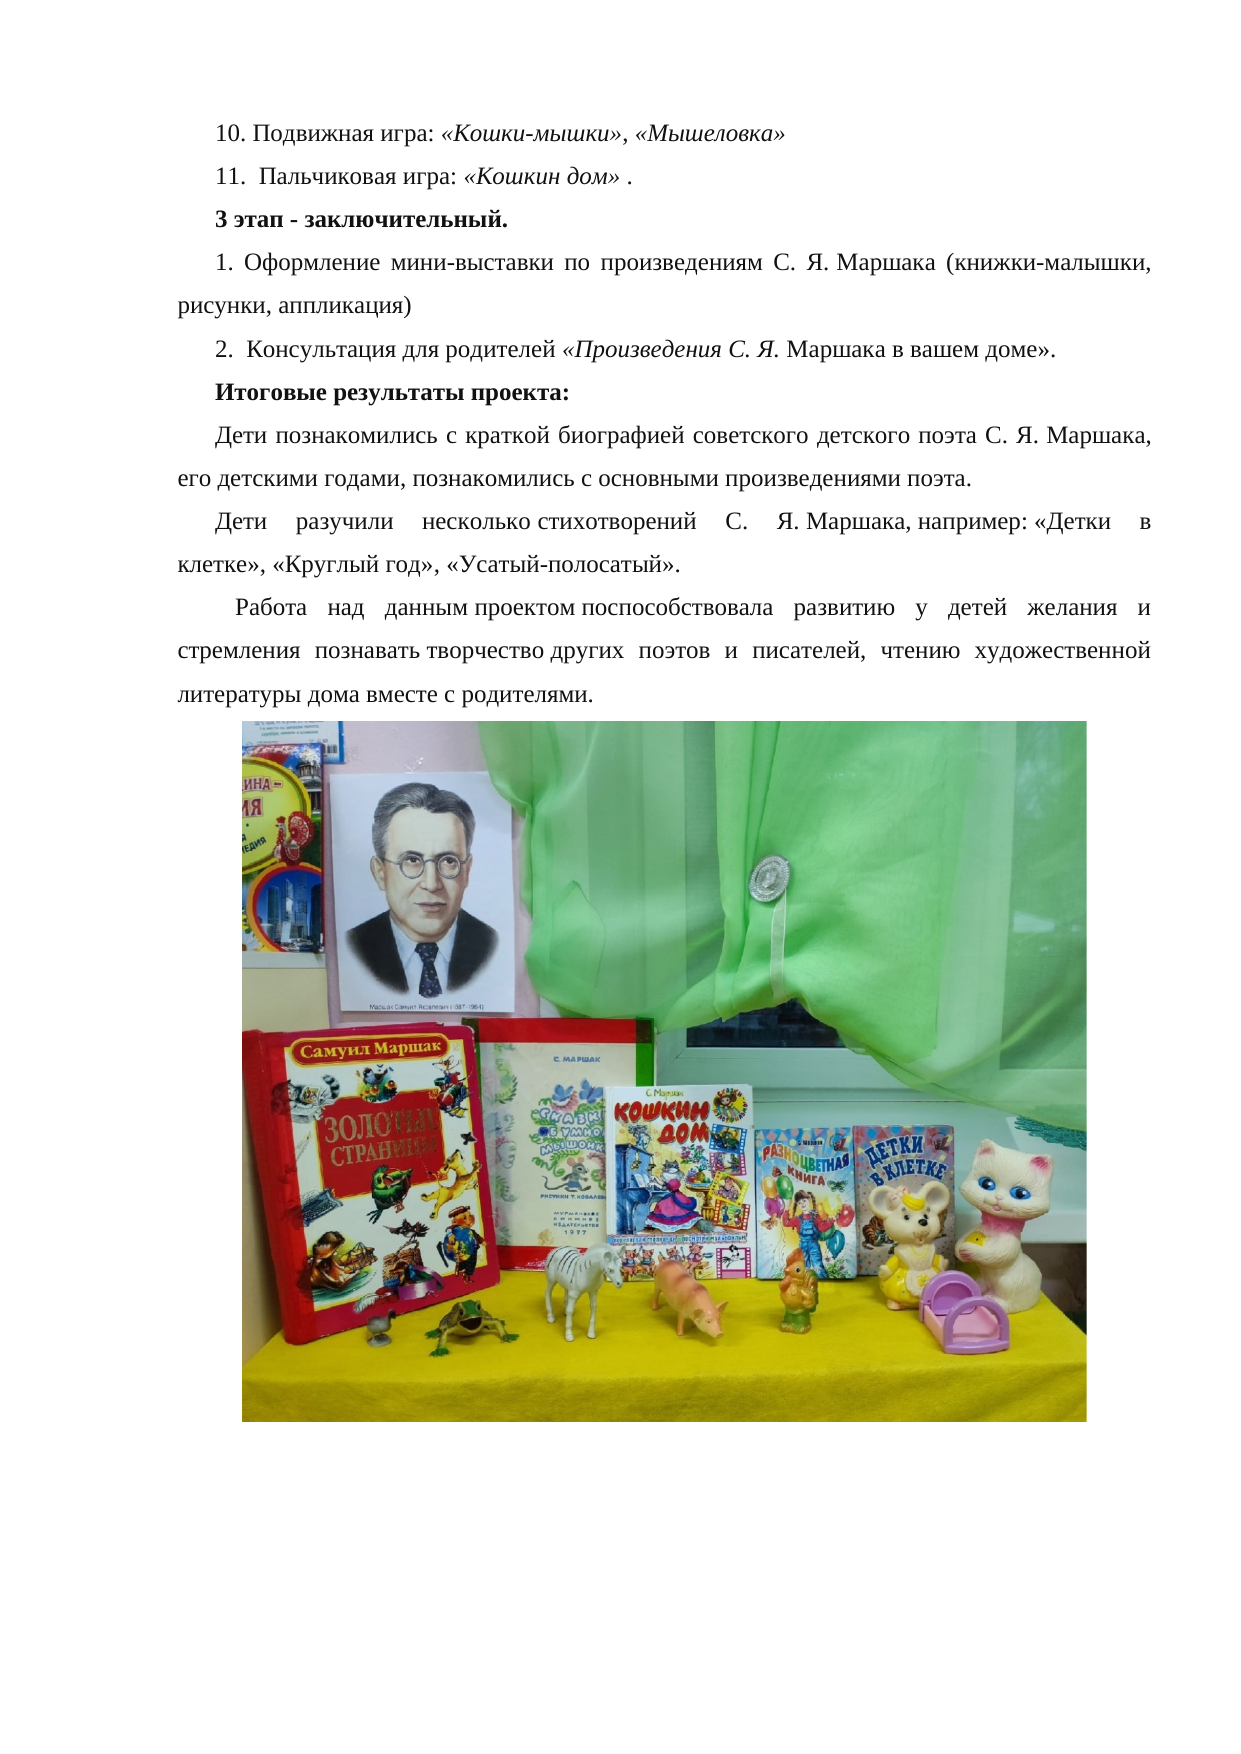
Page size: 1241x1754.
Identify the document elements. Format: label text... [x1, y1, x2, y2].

text Работа над данным проектом поспособствовала развитию у детей желания и стремления познавать творчество других поэтов и писателей, чтению художественной литературы дома вместе с родителями. [177, 592, 1152, 707]
text Итоговые результаты проекта: [177, 377, 1152, 406]
picture [242, 721, 1087, 1422]
text Дети разучили несколько стихотворений С. Я. Маршака, например: «Детки в клетке», «Круглый год», «Усатый-полосатый». [177, 506, 1152, 578]
text 1. Оформление мини-выставки по произведениям С. Я. Маршака (книжки-малышки, рисунки, аппликация) [177, 247, 1152, 319]
list Подвижная игра: «Кошки-мышки», «Мышеловка» [215, 118, 1152, 147]
text 2. Консультация для родителей «Произведения С. Я. Маршака в вашем доме». [177, 334, 1152, 362]
text Дети познакомились с краткой биографией советского детского поэта С. Я. Маршака, его детскими годами, познакомились с основными произведениями поэта. [177, 420, 1152, 492]
list Пальчиковая игра: «Кошкин дом» . [215, 161, 1152, 190]
text 3 этап - заключительный. [177, 204, 1152, 233]
